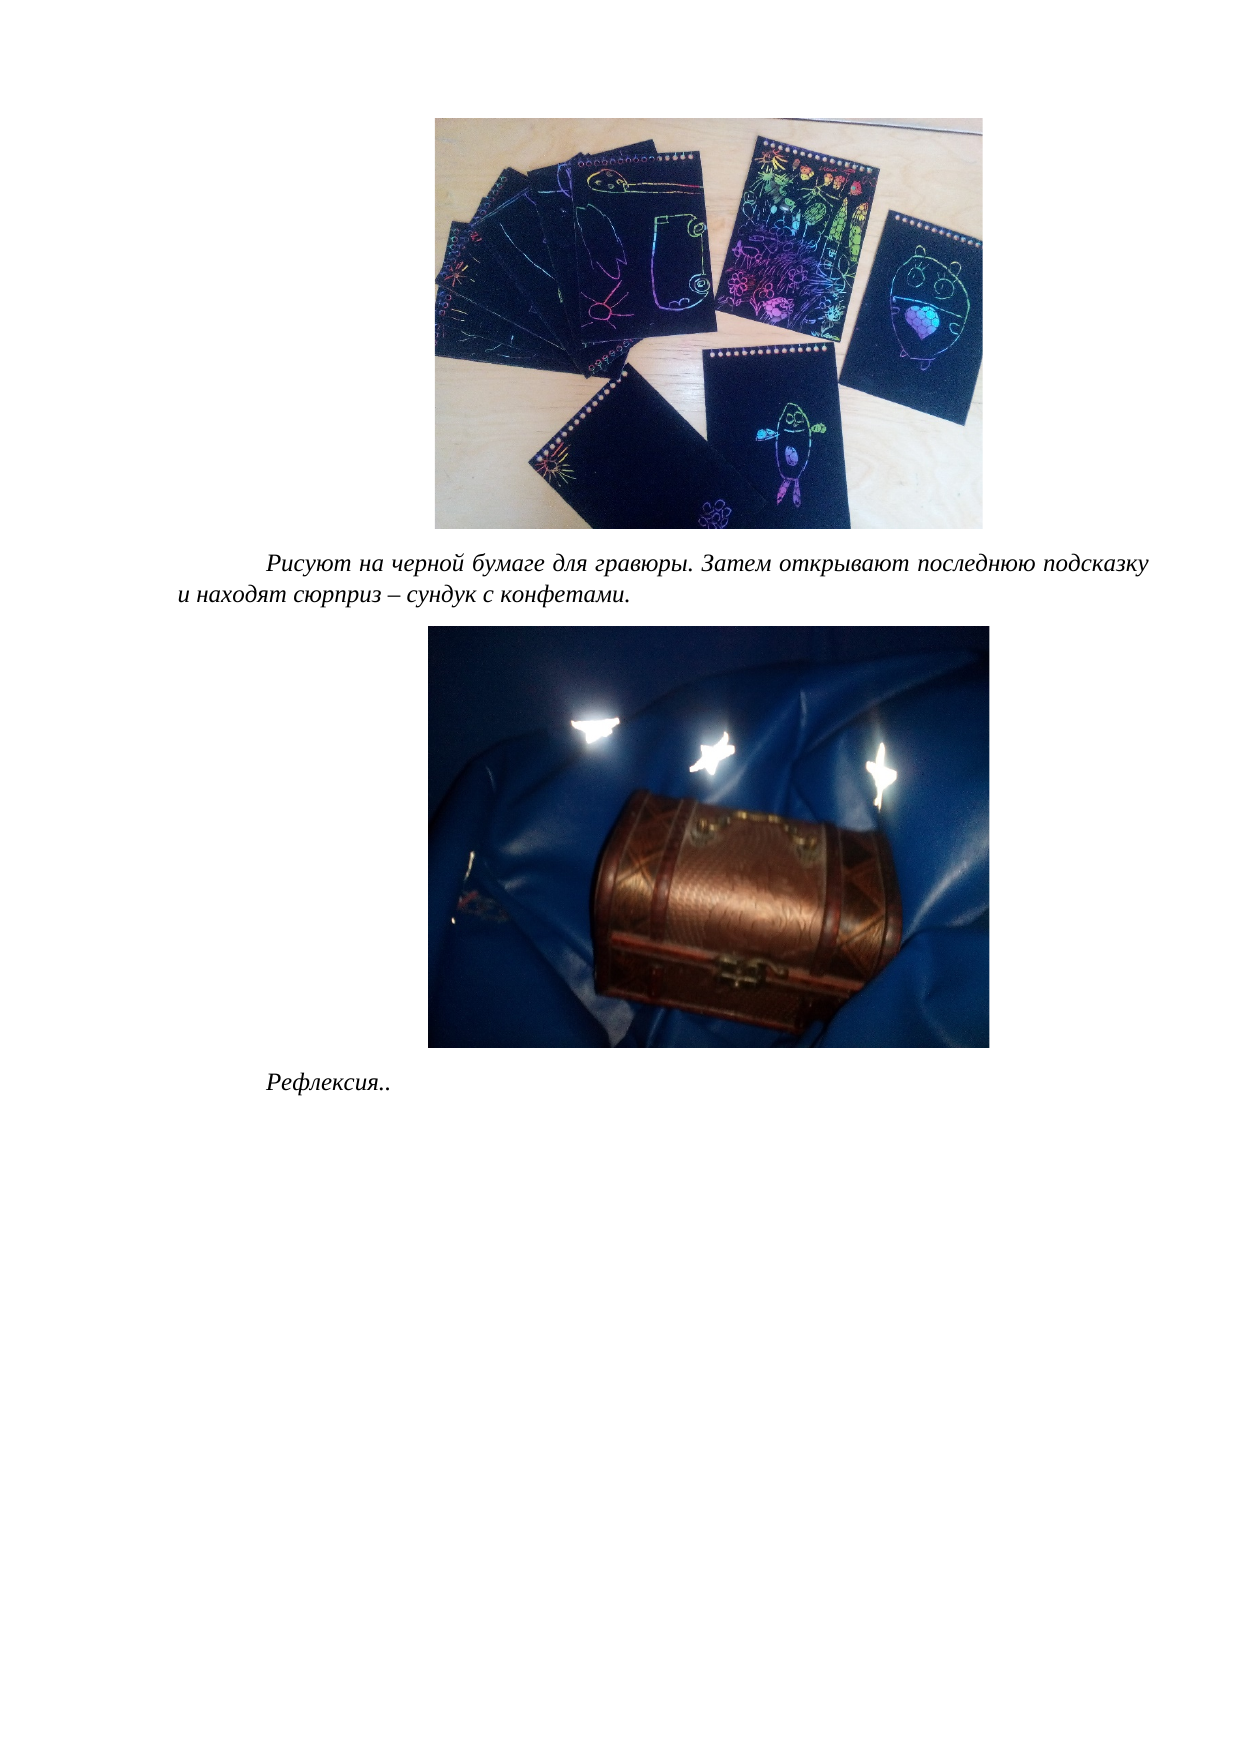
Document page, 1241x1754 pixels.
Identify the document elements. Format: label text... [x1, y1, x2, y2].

text Рисуют на черной бумаге для гравюры. Затем открывают последнюю подсказку и находят сюрприз – сундук с конфетами. [177, 548, 1152, 608]
picture [434, 118, 983, 529]
text Рефлексия.. [177, 1067, 1152, 1095]
picture [428, 626, 990, 1048]
